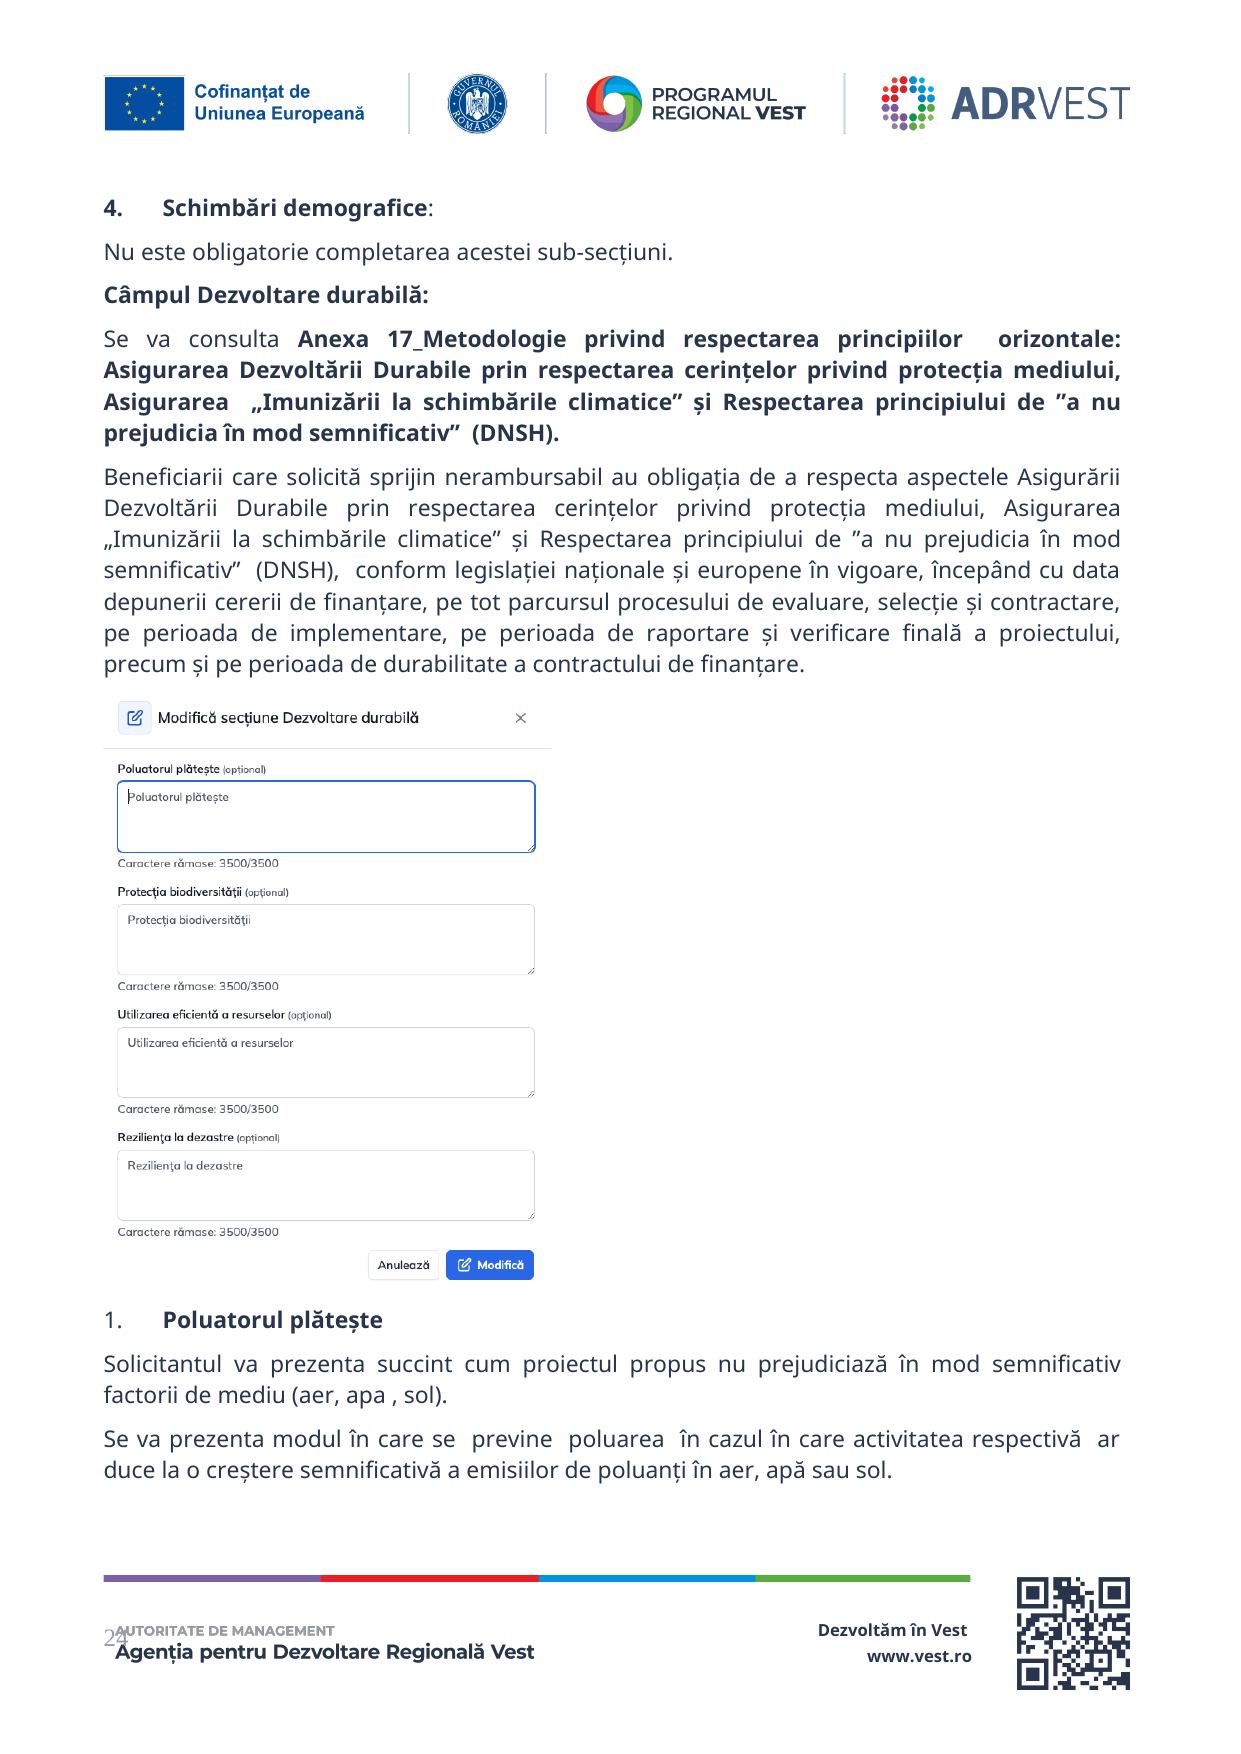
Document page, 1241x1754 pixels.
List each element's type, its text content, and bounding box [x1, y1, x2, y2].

text Câmpul Dezvoltare durabilă: [103, 279, 1122, 311]
list Poluatorul plătește [103, 1304, 1122, 1336]
picture [1008, 1568, 1139, 1699]
text Se va prezenta modul în care se previne poluarea în cazul în care activitatea respectivă ar duce la o creștere semnificativă a emisiilor de poluanți în aer, apă sau sol. [103, 1423, 1122, 1486]
text Solicitantul va prezenta succint cum proiectul propus nu prejudiciază în mod semnificativ factorii de mediu (aer, apa , sol). [103, 1348, 1122, 1411]
text Nu este obligatorie completarea acestei sub-secțiuni. [103, 236, 1122, 267]
picture [103, 73, 1131, 134]
picture [103, 691, 551, 1292]
text Beneficiarii care solicită sprijin nerambursabil au obligația de a respecta aspectele Asigurării Dezvoltării Durabile prin respectarea cerințelor privind protecția mediului, Asigurarea „Imunizării la schimbările climatice” și Respectarea principiului de ”a nu prejudicia în mod semnificativ” (DNSH), conform legislației naționale și europene în vigoare, începând cu data depunerii cererii de finanțare, pe tot parcursul procesului de evaluare, selecție și contractare, pe perioada de implementare, pe perioada de raportare și verificare finală a proiectului, precum și pe perioada de durabilitate a contractului de finanțare. [103, 461, 1122, 679]
text Se va consulta Anexa 17_Metodologie privind respectarea principiilor orizontale: Asigurarea Dezvoltării Durabile prin respectarea cerințelor privind protecția mediului, Asigurarea „Imunizării la schimbările climatice” și Respectarea principiului de ”a nu prejudicia în mod semnificativ” (DNSH). [103, 323, 1122, 448]
list Schimbări demografice: [103, 192, 1122, 223]
